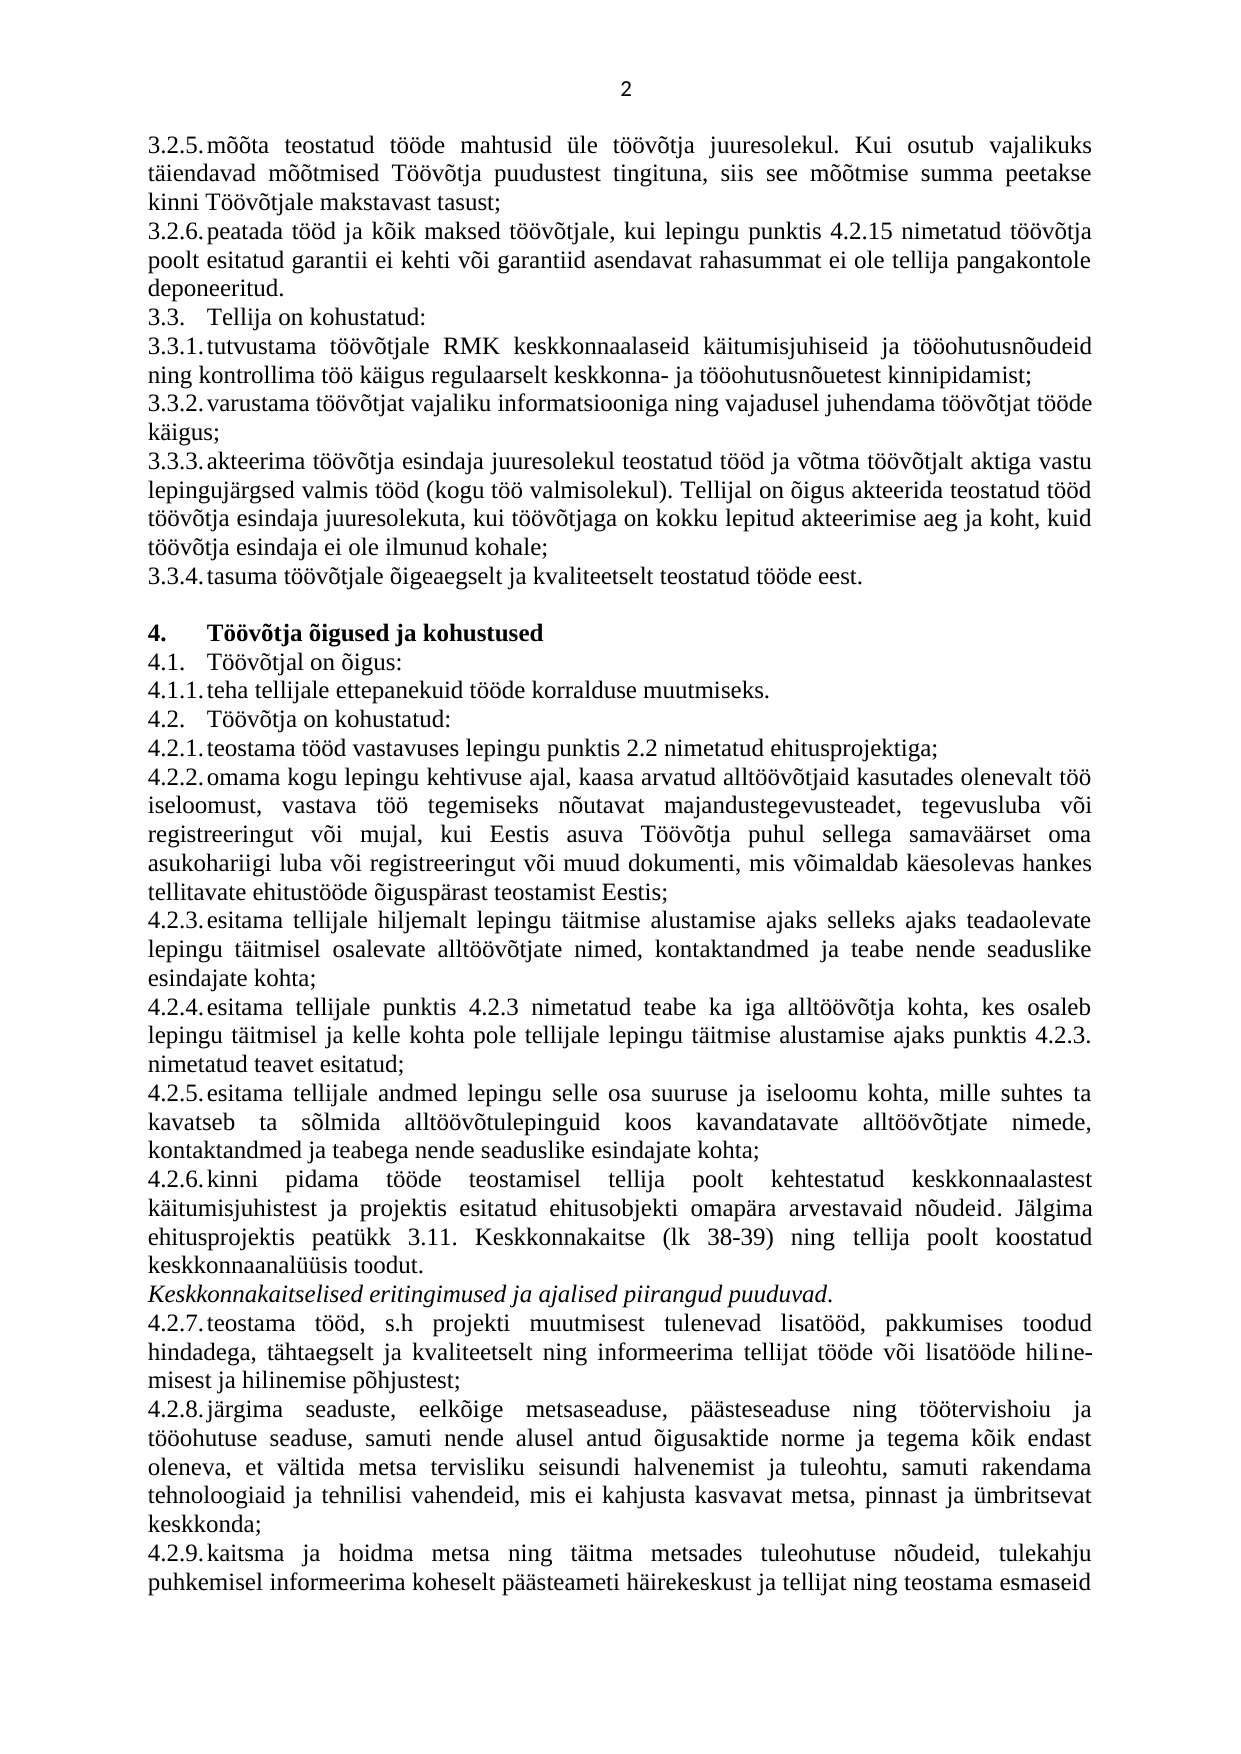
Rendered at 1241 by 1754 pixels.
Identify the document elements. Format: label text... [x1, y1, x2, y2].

text tutvustama töövõtjale RMK keskkonnaalaseid käitumisjuhiseid ja tööohutusnõudeid ning kontrollima töö käigus regulaarselt keskkonna- ja tööohutusnõuetest kinnipidamist; [148, 331, 1093, 388]
text esitama tellijale hiljemalt lepingu täitmise alustamise ajaks selleks ajaks teadaolevate lepingu täitmisel osalevate alltöövõtjate nimed, kontaktandmed ja teabe nende seaduslike esindajate kohta; [148, 905, 1093, 992]
text kinni pidama tööde teostamisel tellija poolt kehtestatud keskkonnaalastest käitumisjuhistest ja projektis esitatud ehitusobjekti omapära arvestavaid nõudeid. Jälgima ehitusprojektis peatükk 3.11. Keskkonnakaitse (lk 38-39) ning tellija poolt koostatud keskkonnaanalüüsis toodut. [148, 1164, 1093, 1279]
text esitama tellijale punktis 4.2.3 nimetatud teabe ka iga alltöövõtja kohta, kes osaleb lepingu täitmisel ja kelle kohta pole tellijale lepingu täitmise alustamise ajaks punktis 4.2.3. nimetatud teavet esitatud; [148, 992, 1093, 1078]
text teha tellijale ettepanekuid tööde korralduse muutmiseks. [148, 675, 1093, 704]
text tasuma töövõtjale õigeaegselt ja kvaliteetselt teostatud tööde eest. [148, 561, 1093, 590]
text esitama tellijale andmed lepingu selle osa suuruse ja iseloomu kohta, mille suhtes ta kavatseb ta sõlmida alltöövõtulepinguid koos kavandatavate alltöövõtjate nimede, kontaktandmed ja teabega nende seaduslike esindajate kohta; [148, 1078, 1093, 1164]
text Töövõtjal on õigus: [148, 647, 1093, 675]
text mõõta teostatud tööde mahtusid üle töövõtja juuresolekul. Kui osutub vajalikuks täiendavad mõõtmised Töövõtja puudustest tingituna, siis see mõõtmise summa peetakse kinni Töövõtjale makstavast tasust; [148, 130, 1093, 216]
text Tellija on kohustatud: [148, 302, 1093, 331]
text omama kogu lepingu kehtivuse ajal, kaasa arvatud alltöövõtjaid kasutades olenevalt töö iseloomust, vastava töö tegemiseks nõutavat majandustegevusteadet, tegevusluba või registreeringut või mujal, kui Eestis asuva Töövõtja puhul sellega samaväärset oma asukohariigi luba või registreeringut või muud dokumenti, mis võimaldab käesolevas hankes tellitavate ehitustööde õiguspärast teostamist Eestis; [148, 762, 1093, 905]
text teostama tööd, s.h projekti muutmisest tulenevad lisatööd, pakkumises toodud hindadega, tähtaegselt ja kvaliteetselt ning informeerima tellijat tööde või lisatööde hilinemisest ja hilinemise põhjustest; [148, 1308, 1093, 1394]
text peatada tööd ja kõik maksed töövõtjale, kui lepingu punktis 4.2.15 nimetatud töövõtja poolt esitatud garantii ei kehti või garantiid asendavat rahasummat ei ole tellija pangakontole deponeeritud. [148, 216, 1093, 302]
list Keskkonnakaitselised eritingimused ja ajalised piirangud puuduvad. [148, 1279, 1093, 1308]
text teostama tööd vastavuses lepingu punktis 2.2 nimetatud ehitusprojektiga; [148, 733, 1093, 762]
text varustama töövõtjat vajaliku informatsiooniga ning vajadusel juhendama töövõtjat tööde käigus; [148, 388, 1093, 446]
text Töövõtja on kohustatud: [148, 704, 1093, 733]
text järgima seaduste, eelkõige metsaseaduse, päästeseaduse ning töötervishoiu ja tööohutuse seaduse, samuti nende alusel antud õigusaktide norme ja tegema kõik endast oleneva, et vältida metsa tervisliku seisundi halvenemist ja tuleohtu, samuti rakendama tehnoloogiaid ja tehnilisi vahendeid, mis ei kahjusta kasvavat metsa, pinnast ja ümbritsevat keskkonda; [148, 1394, 1093, 1538]
text akteerima töövõtja esindaja juuresolekul teostatud tööd ja võtma töövõtjalt aktiga vastu lepingujärgsed valmis tööd (kogu töö valmisolekul). Tellijal on õigus akteerida teostatud tööd töövõtja esindaja juuresolekuta, kui töövõtjaga on kokku lepitud akteerimise aeg ja koht, kuid töövõtja esindaja ei ole ilmunud kohale; [148, 446, 1093, 561]
text Töövõtja õigused ja kohustused [148, 618, 1093, 647]
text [148, 1538, 1093, 1595]
